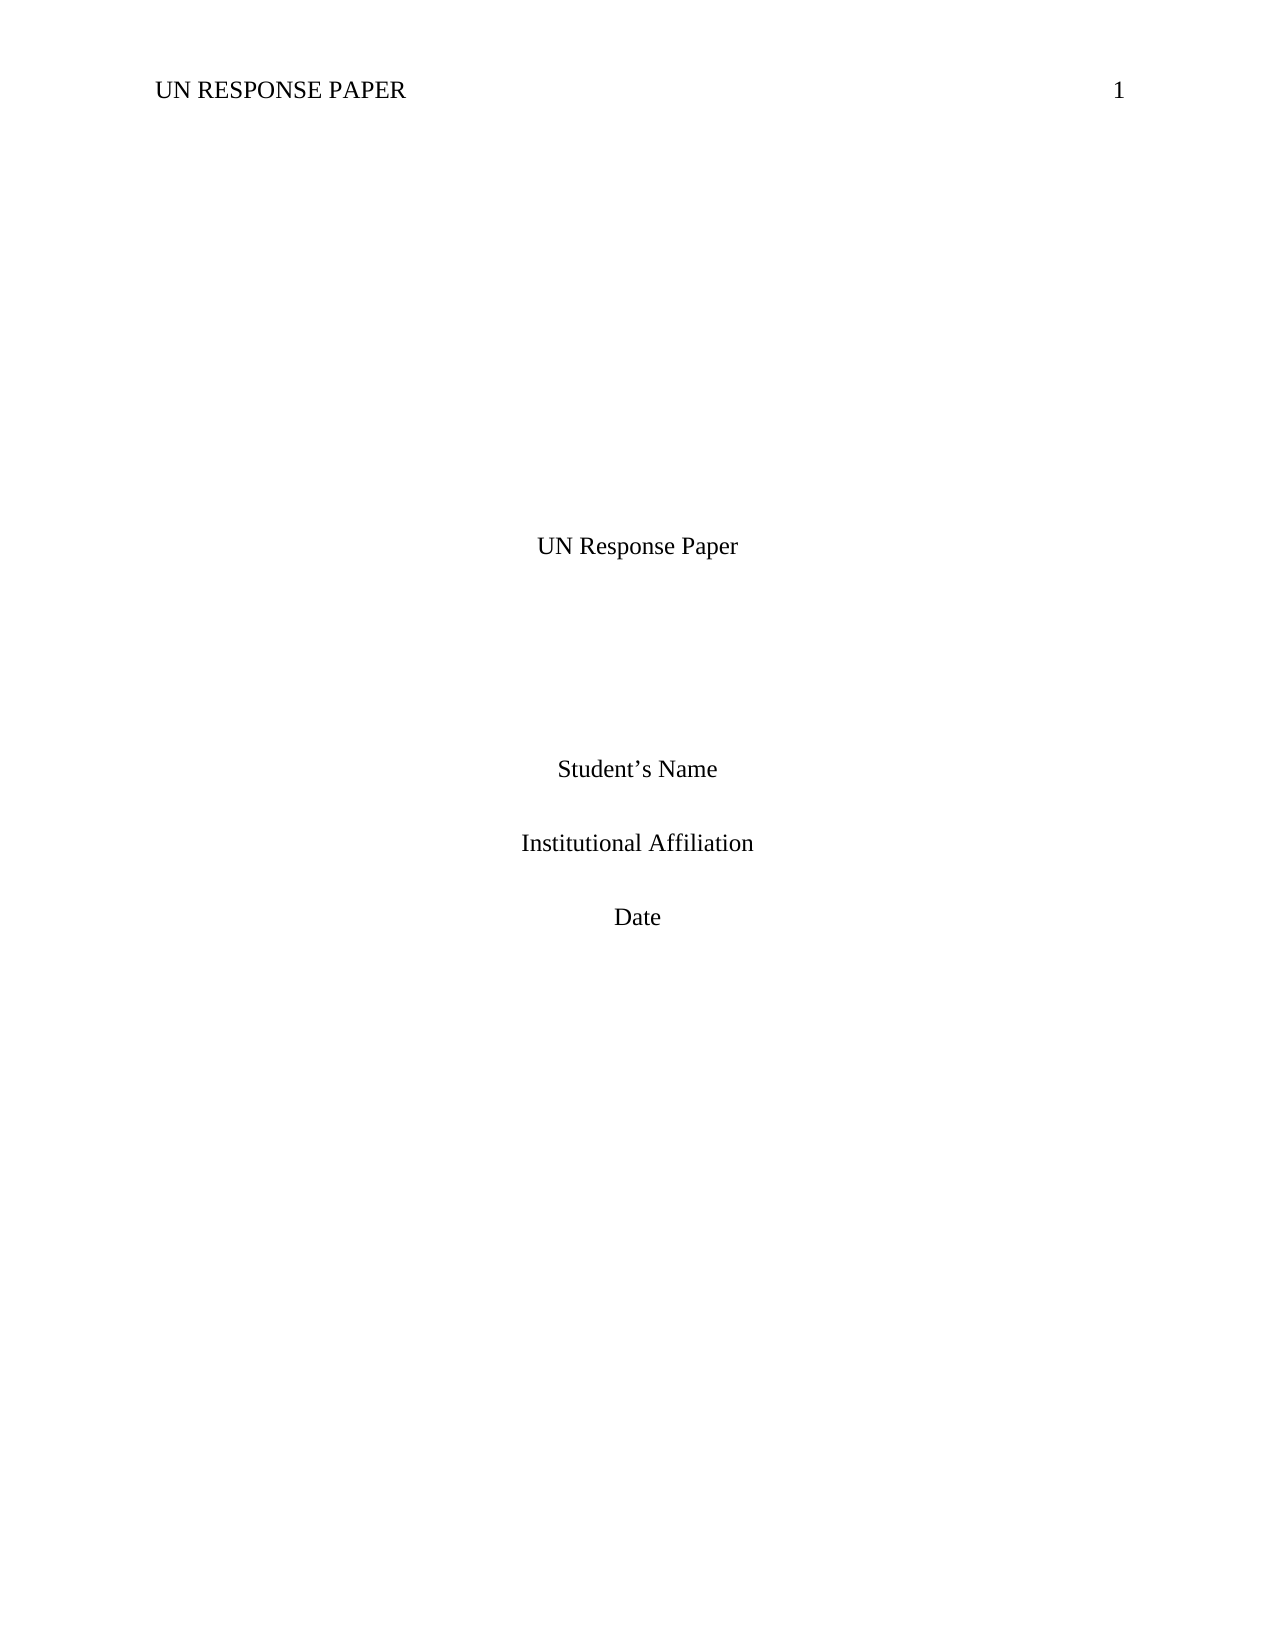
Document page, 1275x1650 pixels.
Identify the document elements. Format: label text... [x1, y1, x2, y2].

text Institutional Affiliation [150, 828, 1125, 857]
text Date [150, 902, 1125, 931]
text UN Response Paper [150, 531, 1125, 560]
text Student’s Name [150, 754, 1125, 783]
